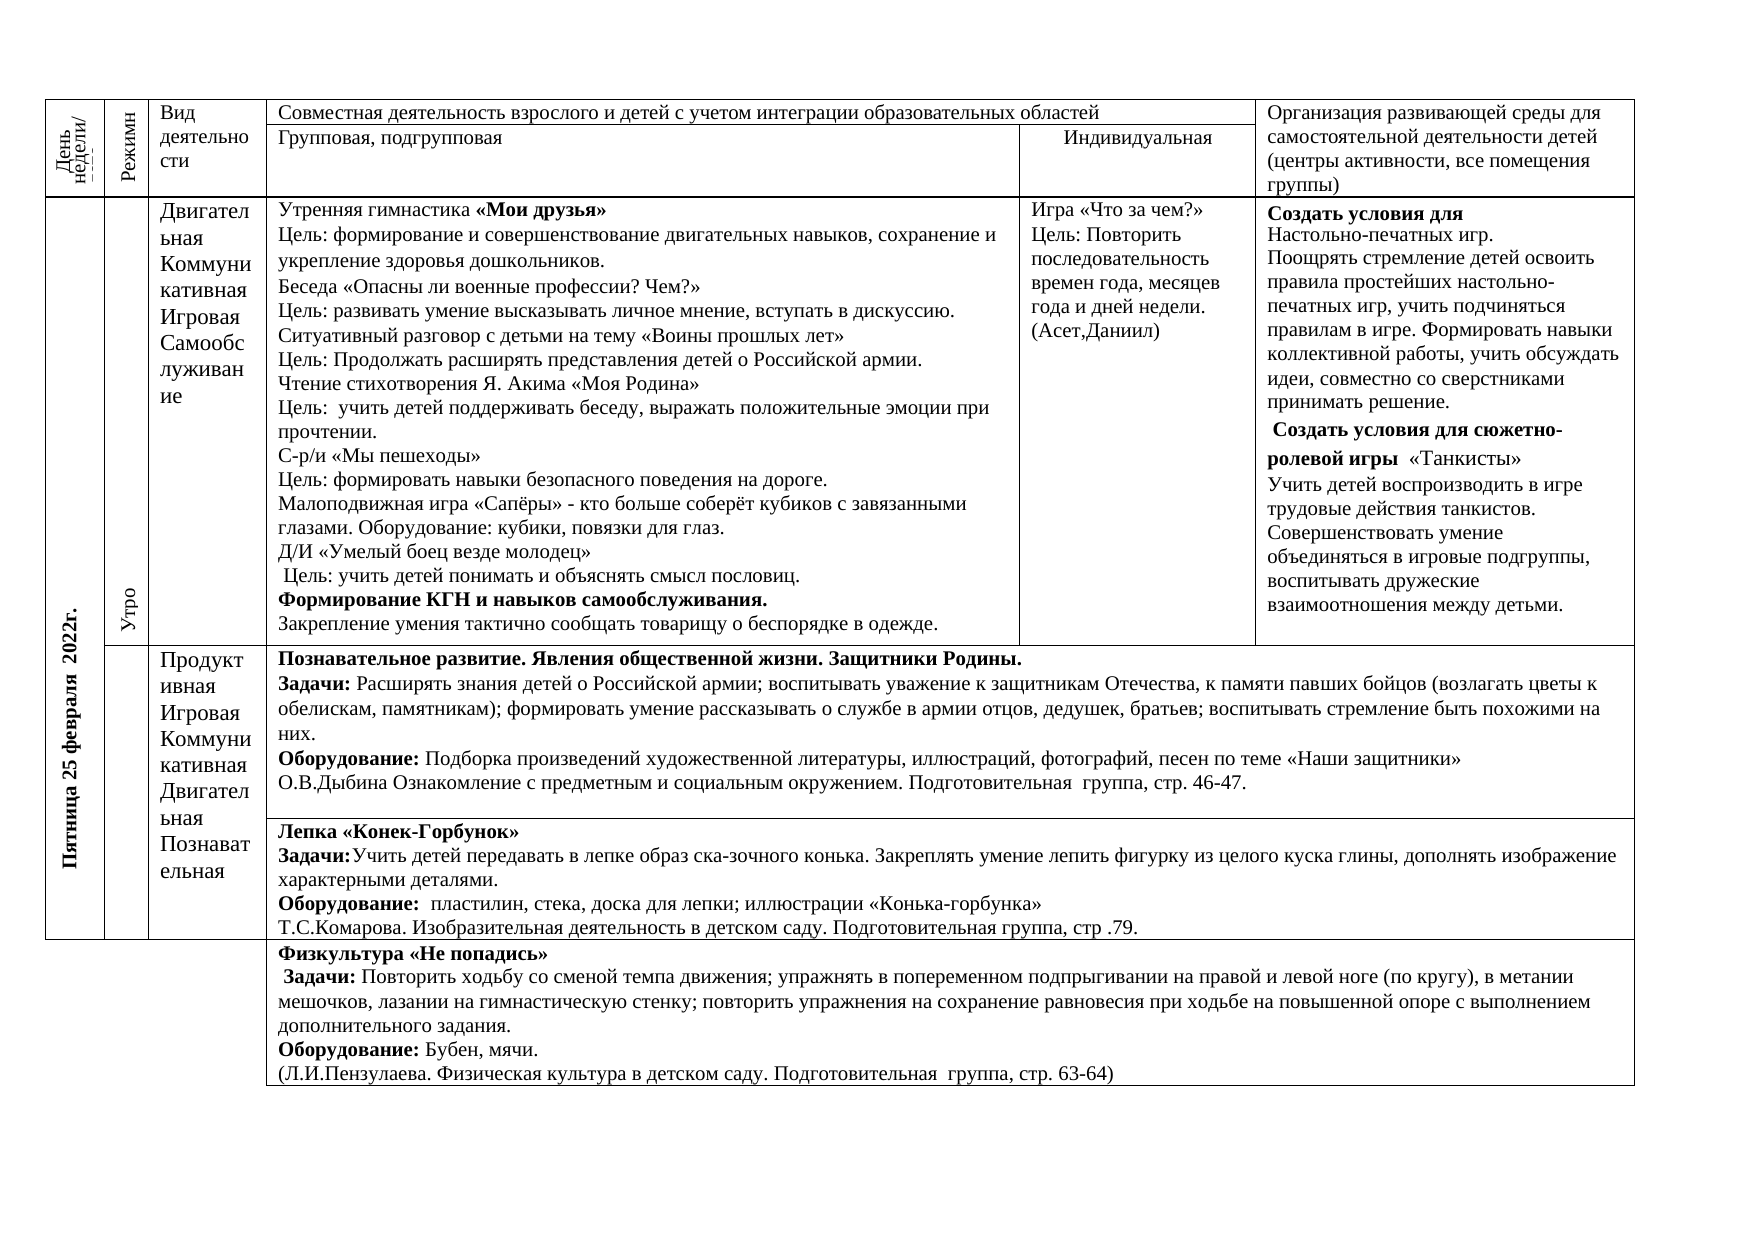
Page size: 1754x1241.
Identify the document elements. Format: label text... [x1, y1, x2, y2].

table_header Совместная деятельность взрослого и детей с учетом интеграции образовательных областей [267, 100, 1255, 124]
table_cell Утренняя гимнастика «Мои друзья» Цель: формирование и совершенствование двигательных навыков, сохранение и укрепление здоровья дошкольников. Беседа «Опасны ли военные профессии? Чем?» Цель: развивать умение высказывать личное мнение, вступать в дискуссию. Ситуативный разговор с детьми на тему «Воины прошлых лет» Цель: Продолжать расширять представления детей о Российской армии. Чтение стихотворения Я. Акима «Моя Родина» Цель: учить детей поддерживать беседу, выражать положительные эмоции при прочтении. С-р/и «Мы пешеходы» Цель: формировать навыки безопасного поведения на дороге. Малоподвижная игра «Сапёры» - кто больше соберёт кубиков с завязанными глазами. Оборудование: кубики, повязки для глаз. Д/И «Умелый боец везде молодец» Цель: учить детей понимать и объяснять смысл пословиц. Формирование КГН и навыков самообслуживания. Закрепление умения тактично сообщать товарищу о беспорядке в одежде. [267, 198, 1019, 645]
table_header Вид деятельности [149, 100, 266, 196]
table_header День недели/ дата [46, 100, 104, 196]
table_cell Двигательная Коммуникативная Игровая Самообслуживание [149, 198, 266, 645]
table_cell Индивидуальная [1020, 125, 1255, 196]
table_cell ОД [105, 646, 148, 939]
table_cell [267, 940, 1634, 1085]
table_cell Лепка «Конек-Горбунок» Задачи: Учить детей передавать в лепке образ ска-зочного конька. Закреплять умение лепить фигурку из целого куска глины, дополнять изображение характерными деталями. Оборудование: пластилин, стека, доска для лепки; иллюстрации «Конька-горбунка» Т.С.Комарова. Изобразительная деятельность в детском саду. Подготовительная группа, стр .79. [267, 819, 1634, 939]
table_cell Познавательное развитие. Явления общественной жизни. Защитники Родины. Задачи: Расширять знания детей о Российской армии; воспитывать уважение к защитникам Отечества, к памяти павших бойцов (возлагать цветы к обелискам, памятникам); формировать умение рассказывать о службе в армии отцов, дедушек, братьев; воспитывать стремление быть похожими на них. Оборудование: Подборка произведений художественной литературы, иллюстраций, фотографий, песен по теме «Наши защитники» О.В.Дыбина Ознакомление с предметным и социальным окружением. Подготовительная группа, стр. 46-47. [267, 646, 1634, 818]
table_cell Групповая, подгрупповая [267, 125, 1019, 196]
table_cell Создать условия для Настольно-печатных игр. Поощрять стремление детей освоить правила простейших настольно-печатных игр, учить подчиняться правилам в игре. Формировать навыки коллективной работы, учить обсуждать идеи, совместно со сверстниками принимать решение. Создать условия для сюжетно-ролевой игры «Танкисты» Учить детей воспроизводить в игре трудовые действия танкистов. Совершенствовать умение объединяться в игровые подгруппы, воспитывать дружеские взаимоотношения между детьми. [1256, 198, 1634, 645]
table_header Режимные моменты [105, 100, 148, 196]
table_cell Пятница 25 февраля 2022г. [46, 198, 104, 939]
table_cell Продуктивная Игровая Коммуникативная Двигательная Познавательная [149, 646, 266, 939]
table_header Организация развивающей среды для самостоятельной деятельности детей (центры активности, все помещения группы) [1256, 100, 1634, 196]
table_cell Игра «Что за чем?» Цель: Повторить последовательность времен года, месяцев года и дней недели. (Асет,Даниил) [1020, 198, 1255, 645]
table_cell Утро [105, 198, 148, 645]
